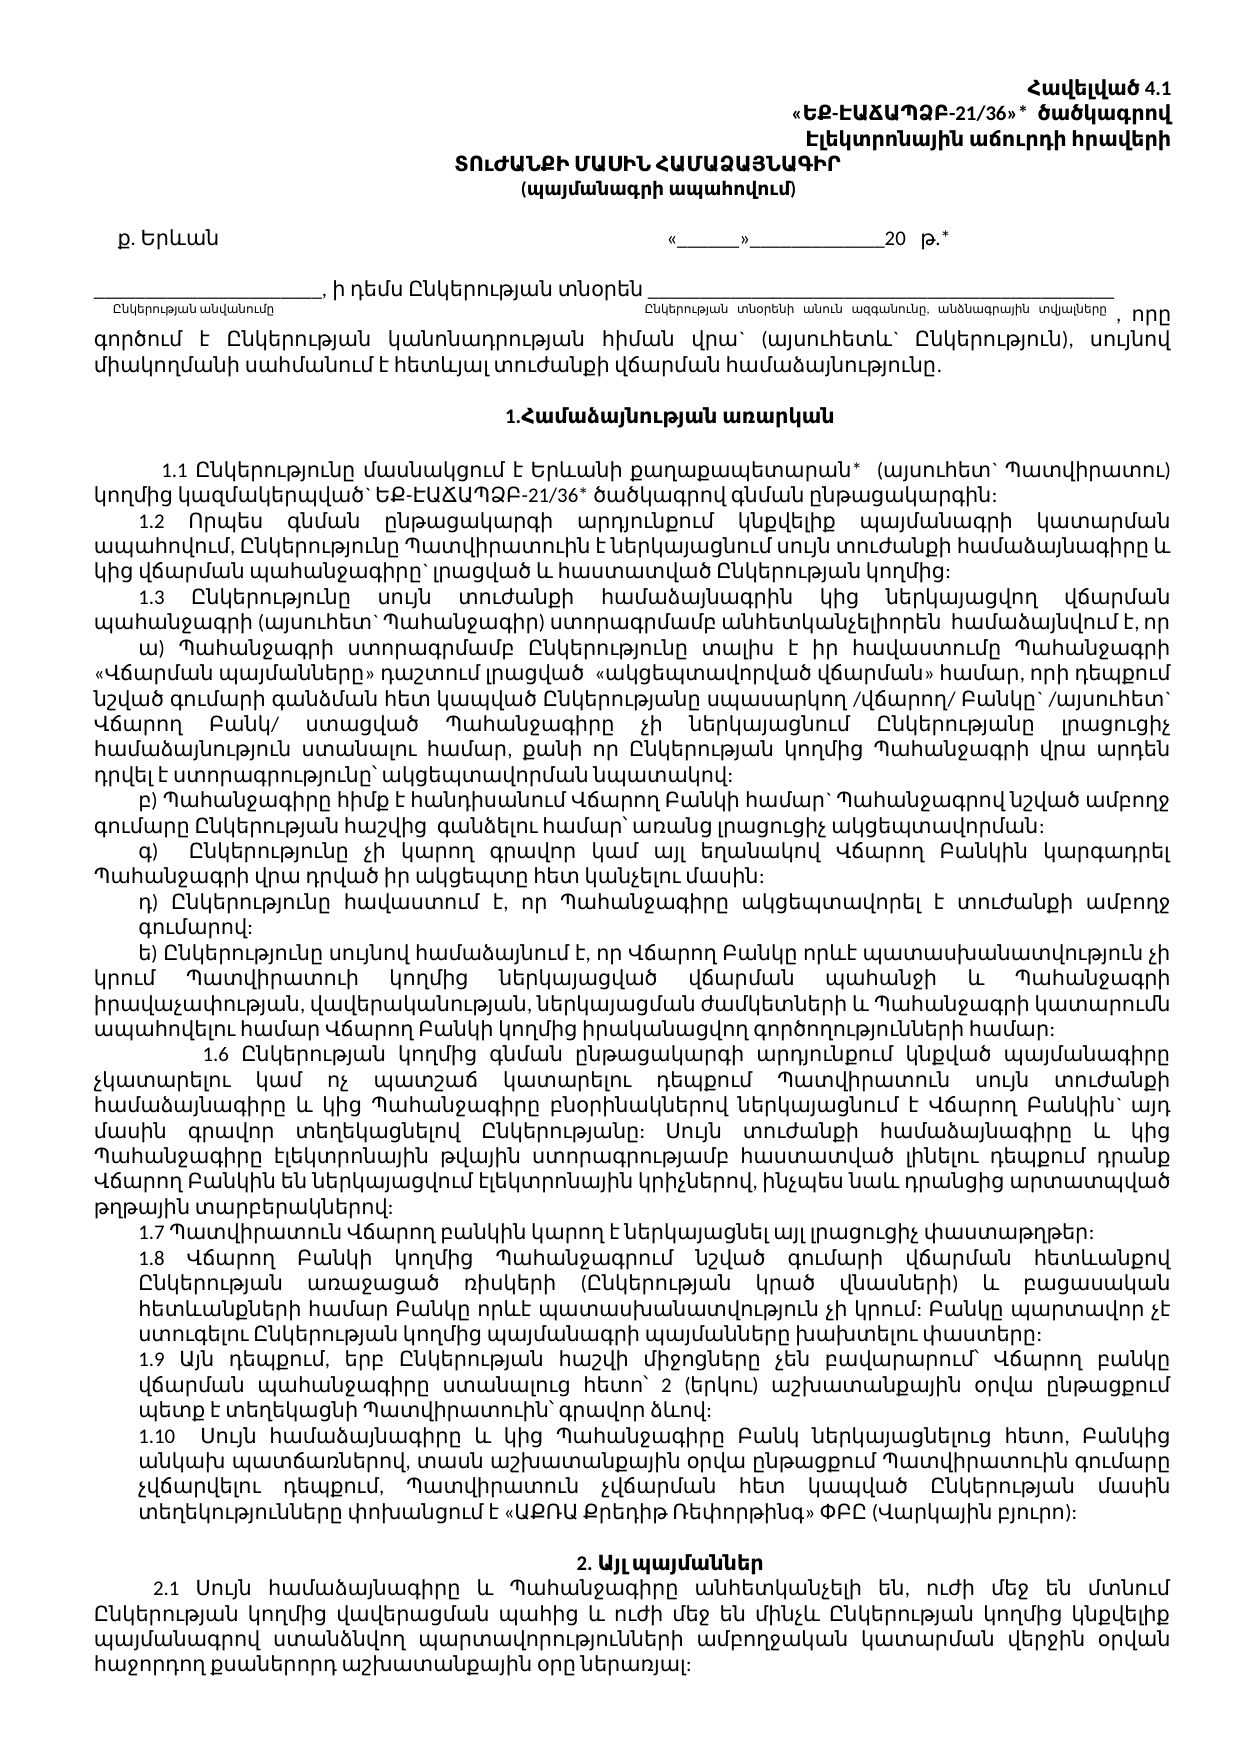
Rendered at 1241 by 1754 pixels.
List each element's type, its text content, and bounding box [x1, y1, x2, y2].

text ______________________, ի դեմս Ընկերության տնօրեն _____________________________________________ [94, 276, 1171, 301]
text ա) Պահանջագրի ստորագրմամբ Ընկերությունը տալիս է իր հավաստումը Պահանջագրի «Վճարման պայմանները» դաշտում լրացված «ակցեպտավորված վճարման» համար, որի դեպքում նշված գումարի գանձման հետ կապված Ընկերությանը սպասարկող /վճարող/ Բանկը` /այսուհետ` Վճարող Բանկ/ ստացված Պահանջագիրը չի ներկայացնում Ընկերությանը լրացուցիչ համաձայնություն ստանալու համար, քանի որ Ընկերության կողմից Պահանջագրի վրա արդեն դրվել է ստորագրությունը՝ ակցեպտավորման նպատակով: [94, 635, 1171, 787]
text 1.10 Սույն համաձայնագիրը և կից Պահանջագիրը Բանկ ներկայացնելուց հետո, Բանկից անկախ պատճառներով, տասն աշխատանքային օրվա ընթացքում Պատվիրատուին գումարը չվճարվելու դեպքում, Պատվիրատուն չվճարման հետ կապված Ընկերության մասին տեղեկությունները փոխանցում է «ԱՔՌԱ Քրեդիթ Ռեփորթինգ» ՓԲԸ (Վարկային բյուրո): [138, 1423, 1171, 1524]
text ք. Երևան «______»_____________20 թ.* [94, 225, 1171, 250]
text ՏՈւԺԱՆՔԻ ՄԱՍԻՆ ՀԱՄԱՁԱՅՆԱԳԻՐ [94, 151, 1171, 177]
text Ընկերության անվանումը Ընկերության տնօրենի անուն ազգանունը, անձնագրային տվյալները , որը գործում է Ընկերության կանոնադրության հիման վրա` (այսուհետև` Ընկերություն), սույնով միակողմանի սահմանում է հետևյալ տուժանքի վճարման համաձայնությունը. [94, 301, 1171, 377]
text բ) Պահանջագիրը հիմք է հանդիսանում Վճարող Բանկի համար` Պահանջագրով նշված ամբողջ գումարը Ընկերության հաշվից գանձելու համար՝ առանց լրացուցիչ ակցեպտավորման: [94, 787, 1171, 838]
text «ԵՔ-ԷԱՃԱՊՁԲ-21/36»* ծածկագրով [94, 100, 1171, 126]
text 2.1 Սույն համաձայնագիրը և Պահանջագիրը անհետկանչելի են, ուժի մեջ են մտնում Ընկերության կողմից վավերացման պահից և ուժի մեջ են մինչև Ընկերության կողմից կնքվելիք պայմանագրով ստանձնվող պարտավորությունների ամբողջական կատարման վերջին օրվան հաջորդող քսաներորդ աշխատանքային օրը ներառյալ: [94, 1575, 1171, 1677]
text ե) Ընկերությունը սույնով համաձայնում է, որ Վճարող Բանկը որևէ պատասխանատվություն չի կրում Պատվիրատուի կողմից ներկայացված վճարման պահանջի և Պահանջագրի իրավաչափության, վավերականության, ներկայացման ժամկետների և Պահանջագրի կատարումն ապահովելու համար Վճարող Բանկի կողմից իրականացվող գործողությունների համար: [94, 940, 1171, 1042]
text 1.9 Այն դեպքում, երբ Ընկերության հաշվի միջոցները չեն բավարարում՝ Վճարող բանկը վճարման պահանջագիրը ստանալուց հետո՝ 2 (երկու) աշխատանքային օրվա ընթացքում պետք է տեղեկացնի Պատվիրատուին՝ գրավոր ձևով: [138, 1347, 1171, 1423]
text 1.3 Ընկերությունը սույն տուժանքի համաձայնագրին կից ներկայացվող վճարման պահանջագրի (այսուհետ` Պահանջագիր) ստորագրմամբ անհետկանչելիորեն համաձայնվում է, որ [94, 584, 1171, 635]
text Էլեկտրոնային աճուրդի հրավերի [94, 126, 1171, 151]
text 1.8 Վճարող Բանկի կողմից Պահանջագրում նշված գումարի վճարման հետևանքով Ընկերության առաջացած ռիսկերի (Ընկերության կրած վնասների) և բացասական հետևանքների համար Բանկը որևէ պատասխանատվություն չի կրում: Բանկը պարտավոր չէ ստուգելու Ընկերության կողմից պայմանագրի պայմանները խախտելու փաստերը: [138, 1245, 1171, 1347]
text (պայմանագրի ապահովում) [94, 177, 1171, 199]
text գ) Ընկերությունը չի կարող գրավոր կամ այլ եղանակով Վճարող Բանկին կարգադրել Պահանջագրի վրա դրված իր ակցեպտը հետ կանչելու մասին: [94, 838, 1171, 889]
text 2. Այլ պայմաններ [169, 1550, 1171, 1575]
text Հավելված 4.1 [94, 75, 1171, 100]
text 1.6 Ընկերության կողմից գնման ընթացակարգի արդյունքում կնքված պայմանագիրը չկատարելու կամ ոչ պատշաճ կատարելու դեպքում Պատվիրատուն սույն տուժանքի համաձայնագիրը և կից Պահանջագիրը բնօրինակներով ներկայացնում է Վճարող Բանկին` այդ մասին գրավոր տեղեկացնելով Ընկերությանը: Սույն տուժանքի համաձայնագիրը և կից Պահանջագիրը էլեկտրոնային թվային ստորագրությամբ հաստատված լինելու դեպքում դրանք Վճարող Բանկին են ներկայացվում էլեկտրոնային կրիչներով, ինչպես նաև դրանցից արտատպված թղթային տարբերակներով: [94, 1042, 1171, 1219]
text 1.Համաձայնության առարկան [169, 403, 1171, 428]
text դ) Ընկերությունը հավաստում է, որ Պահանջագիրը ակցեպտավորել է տուժանքի ամբողջ գումարով: [138, 889, 1171, 940]
text 1.7 Պատվիրատուն Վճարող բանկին կարող է ներկայացնել այլ լրացուցիչ փաստաթղթեր: [138, 1219, 1171, 1245]
text 1.2 Որպես գնման ընթացակարգի արդյունքում կնքվելիք պայմանագրի կատարման ապահովում, Ընկերությունը Պատվիրատուին է ներկայացնում սույն տուժանքի համաձայնագիրը և կից վճարման պահանջագիրը` լրացված և հաստատված Ընկերության կողմից: [94, 508, 1171, 584]
text 1.1 Ընկերությունը մասնակցում է Երևանի քաղաքապետարան* (այսուհետ` Պատվիրատու) կողմից կազմակերպված` ԵՔ-ԷԱՃԱՊՁԲ-21/36* ծածկագրով գնման ընթացակարգին: [94, 457, 1171, 508]
